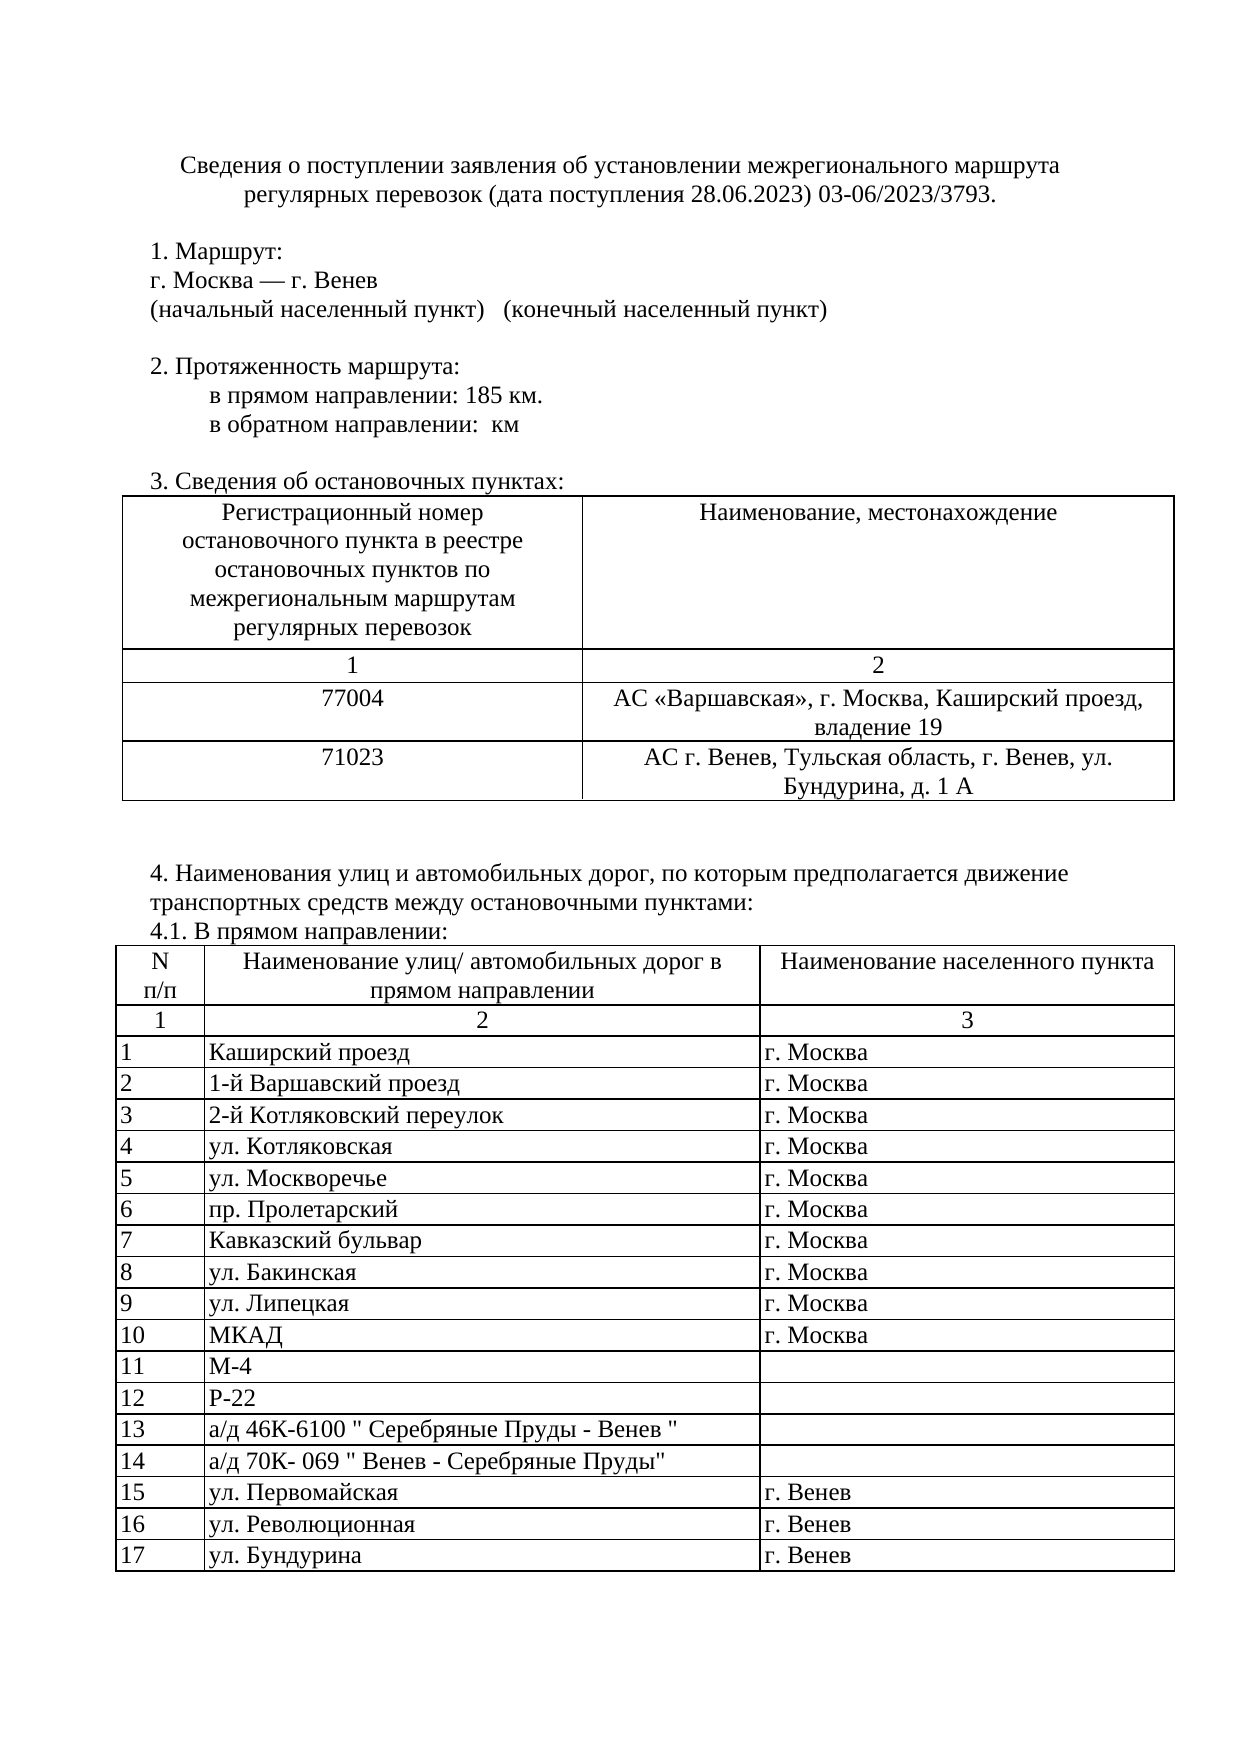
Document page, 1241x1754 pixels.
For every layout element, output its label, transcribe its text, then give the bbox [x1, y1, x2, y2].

table_cell 1-й Варшавский проезд [205, 1068, 759, 1098]
table_cell [761, 1383, 1174, 1413]
table_cell г. Москва [761, 1257, 1174, 1287]
table_cell АС «Варшавская», г. Москва, Каширский проезд, владение 19 [583, 683, 1173, 740]
table_cell 1 [117, 1037, 204, 1067]
table_cell г. Москва [761, 1131, 1174, 1161]
table_cell г. Венев [761, 1509, 1174, 1539]
text в обратном направлении: км [150, 409, 1090, 437]
table_cell г. Венев [761, 1477, 1174, 1507]
table_cell ул. Липецкая [205, 1289, 759, 1318]
text г. Москва — г. Венев [150, 265, 1090, 294]
table_cell г. Москва [761, 1163, 1174, 1193]
text (начальный населенный пункт) (конечный населенный пункт) [150, 294, 1090, 322]
table_cell ул. Котляковская [205, 1131, 759, 1161]
table_cell [761, 1415, 1174, 1444]
table_cell ул. Бундурина [205, 1540, 759, 1570]
table_cell 16 [117, 1509, 204, 1539]
table_cell МКАД [205, 1320, 759, 1350]
table_cell 3 [117, 1100, 204, 1130]
table_cell Р-22 [205, 1383, 759, 1413]
table_cell г. Москва [761, 1068, 1174, 1098]
table_cell 2-й Котляковский переулок [205, 1100, 759, 1130]
table_cell г. Москва [761, 1289, 1174, 1318]
table_cell а/д 46К-6100 " Серебряные Пруды - Венев " [205, 1415, 759, 1444]
table_cell М-4 [205, 1352, 759, 1381]
table_cell 1 [117, 1006, 204, 1035]
table_header Регистрационный номер остановочного пункта в реестре остановочных пунктов по межрегиональным маршрутам регулярных перевозок [123, 497, 582, 648]
table_cell Каширский проезд [205, 1037, 759, 1067]
table_cell 3 [761, 1006, 1174, 1035]
table_cell 10 [117, 1320, 204, 1350]
table_cell 2 [117, 1068, 204, 1098]
table_cell 2 [583, 650, 1173, 681]
table_cell Кавказский бульвар [205, 1226, 759, 1256]
text 1. Маршрут: [150, 236, 1090, 265]
table_cell г. Москва [761, 1100, 1174, 1130]
table_cell [761, 1352, 1174, 1381]
table_cell г. Венев [761, 1540, 1174, 1570]
table_cell 2 [205, 1006, 759, 1035]
table_cell а/д 70К- 069 " Венев - Серебряные Пруды" [205, 1446, 759, 1476]
table_cell г. Москва [761, 1320, 1174, 1350]
table_cell г. Москва [761, 1037, 1174, 1067]
table_cell 5 [117, 1163, 204, 1193]
table_cell ул. Бакинская [205, 1257, 759, 1287]
table_cell 8 [117, 1257, 204, 1287]
table_cell ул. Революционная [205, 1509, 759, 1539]
table_cell 9 [117, 1289, 204, 1318]
table_cell г. Москва [761, 1226, 1174, 1256]
table_cell 6 [117, 1194, 204, 1224]
table_cell г. Москва [761, 1194, 1174, 1224]
text 3. Сведения об остановочных пунктах: [150, 466, 1090, 495]
table_cell 11 [117, 1352, 204, 1381]
table_cell АС г. Венев, Тульская область, г. Венев, ул. Бундурина, д. 1 А [583, 742, 1173, 799]
table_header Наименование населенного пункта [761, 946, 1174, 1004]
table_cell 1 [123, 650, 582, 681]
text 2. Протяженность маршрута: [150, 351, 1090, 380]
table_cell 15 [117, 1477, 204, 1507]
table_cell 77004 [123, 683, 582, 740]
table_cell 7 [117, 1226, 204, 1256]
table_cell 4 [117, 1131, 204, 1161]
table_cell ул. Москворечье [205, 1163, 759, 1193]
text в прямом направлении: 185 км. [150, 380, 1090, 409]
text 4. Наименования улиц и автомобильных дорог, по которым предполагается движение транспортных средств между остановочными пунктами: [150, 858, 1090, 916]
table_cell 17 [117, 1540, 204, 1570]
table_header Наименование, местонахождение [583, 497, 1173, 648]
table_header Наименование улиц/ автомобильных дорог в прямом направлении [205, 946, 759, 1004]
table_header N п/п [117, 946, 204, 1004]
table_cell 13 [117, 1415, 204, 1444]
table_cell 71023 [123, 742, 582, 799]
table_cell пр. Пролетарский [205, 1194, 759, 1224]
text 4.1. В прямом направлении: [150, 916, 1090, 945]
table_cell 12 [117, 1383, 204, 1413]
table_cell [761, 1446, 1174, 1476]
table_cell 14 [117, 1446, 204, 1476]
text Сведения о поступлении заявления об установлении межрегионального маршрута регулярных перевозок (дата поступления 28.06.2023) 03-06/2023/3793. [150, 150, 1090, 207]
table_cell ул. Первомайская [205, 1477, 759, 1507]
